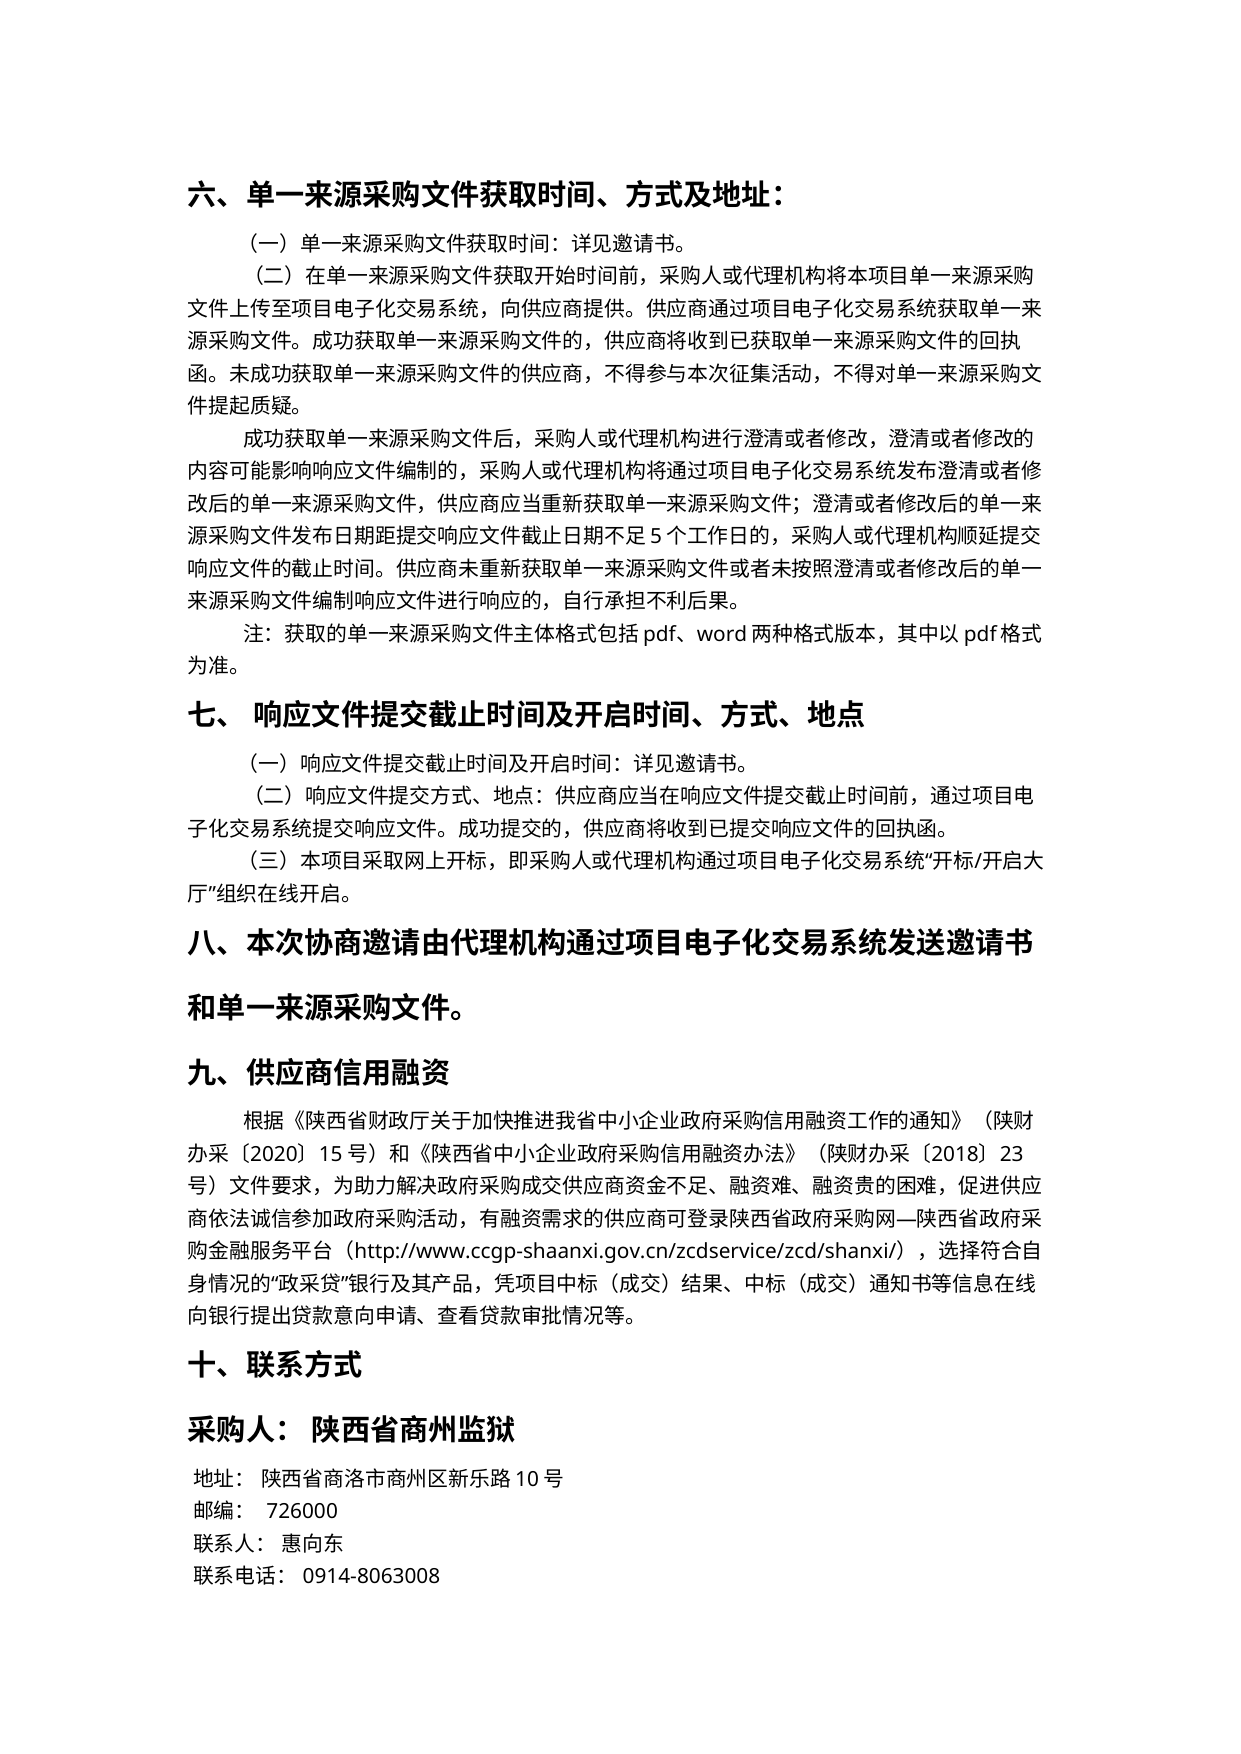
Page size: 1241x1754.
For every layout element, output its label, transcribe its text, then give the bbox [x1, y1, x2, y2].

text 十、联系方式 [187, 1332, 1053, 1397]
text 六、单一来源采购文件获取时间、方式及地址： [187, 162, 1053, 227]
text 成功获取单一来源采购文件后，采购人或代理机构进行澄清或者修改，澄清或者修改的内容可能影响响应文件编制的，采购人或代理机构将通过项目电子化交易系统发布澄清或者修改后的单一来源采购文件，供应商应当重新获取单一来源采购文件；澄清或者修改后的单一来源采购文件发布日期距提交响应文件截止日期不足5个工作日的，采购人或代理机构顺延提交响应文件的截止时间。供应商未重新获取单一来源采购文件或者未按照澄清或者修改后的单一来源采购文件编制响应文件进行响应的，自行承担不利后果。 [187, 422, 1053, 617]
text 七、 响应文件提交截止时间及开启时间、方式、地点 [187, 682, 1053, 747]
text 采购人： 陕西省商州监狱 [187, 1397, 1053, 1462]
text （一）响应文件提交截止时间及开启时间：详见邀请书。 [187, 747, 1053, 779]
text （二）在单一来源采购文件获取开始时间前，采购人或代理机构将本项目单一来源采购文件上传至项目电子化交易系统，向供应商提供。供应商通过项目电子化交易系统获取单一来源采购文件。成功获取单一来源采购文件的，供应商将收到已获取单一来源采购文件的回执函。未成功获取单一来源采购文件的供应商，不得参与本次征集活动，不得对单一来源采购文件提起质疑。 [187, 259, 1053, 422]
text （一）单一来源采购文件获取时间：详见邀请书。 [187, 227, 1053, 259]
text 联系电话： 0914-8063008 [187, 1559, 1053, 1592]
text （二）响应文件提交方式、地点：供应商应当在响应文件提交截止时间前，通过项目电子化交易系统提交响应文件。成功提交的，供应商将收到已提交响应文件的回执函。 [187, 779, 1053, 844]
text 九、供应商信用融资 [187, 1039, 1053, 1104]
text 联系人： 惠向东 [187, 1527, 1053, 1559]
text 邮编： 726000 [187, 1494, 1053, 1527]
text （三）本项目采取网上开标，即采购人或代理机构通过项目电子化交易系统“开标/开启大厅”组织在线开启。 [187, 844, 1053, 909]
text 八、本次协商邀请由代理机构通过项目电子化交易系统发送邀请书和单一来源采购文件。 [187, 909, 1053, 1039]
text 注：获取的单一来源采购文件主体格式包括pdf、word两种格式版本，其中以pdf格式为准。 [187, 617, 1053, 682]
text 根据《陕西省财政厅关于加快推进我省中小企业政府采购信用融资工作的通知》（陕财办采〔2020〕15 号）和《陕西省中小企业政府采购信用融资办法》（陕财办采〔2018〕23 号）文件要求，为助力解决政府采购成交供应商资金不足、融资难、融资贵的困难，促进供应商依法诚信参加政府采购活动，有融资需求的供应商可登录陕西省政府采购网—陕西省政府采购金融服务平台（http://www.ccgp-shaanxi.gov.cn/zcdservice/zcd/shanxi/），选择符合自身情况的“政采贷”银行及其产品，凭项目中标（成交）结果、中标（成交）通知书等信息在线向银行提出贷款意向申请、查看贷款审批情况等。 [187, 1104, 1053, 1332]
text 地址： 陕西省商洛市商州区新乐路10号 [187, 1462, 1053, 1494]
